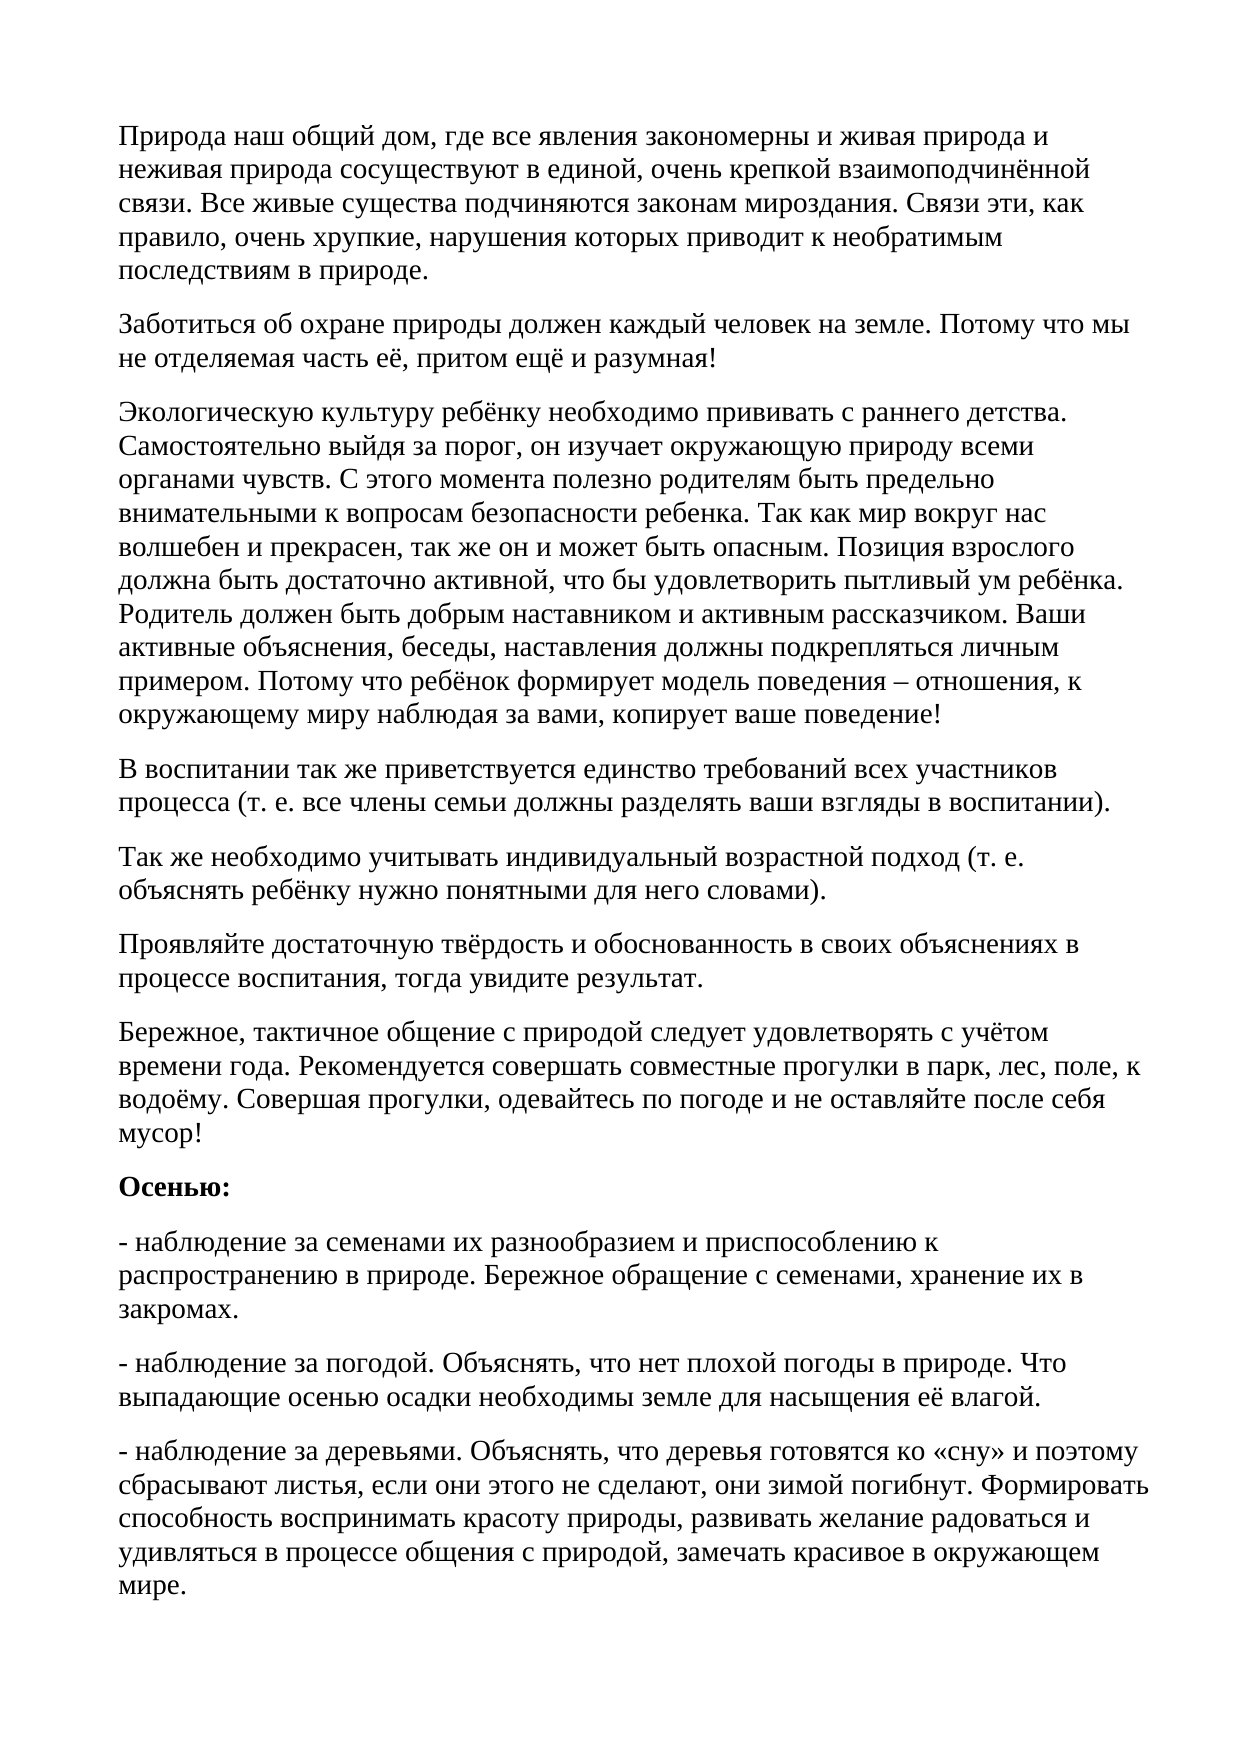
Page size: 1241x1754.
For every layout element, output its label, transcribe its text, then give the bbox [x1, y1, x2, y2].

text Природа наш общий дом, где все явления закономерны и живая природа и неживая природа сосуществуют в единой, очень крепкой взаимоподчинённой связи. Все живые существа подчиняются законам мироздания. Связи эти, как правило, очень хрупкие, нарушения которых приводит к необратимым последствиям в природе. [118, 118, 1152, 286]
text - наблюдение за деревьями. Объяснять, что деревья готовятся ко «сну» и поэтому сбрасывают листья, если они этого не сделают, они зимой погибнут. Формировать способность воспринимать красоту природы, развивать желание радоваться и удивляться в процессе общения с природой, замечать красивое в окружающем мире. [118, 1433, 1152, 1601]
text В воспитании так же приветствуется единство требований всех участников процесса (т. е. все члены семьи должны разделять ваши взгляды в воспитании). [118, 751, 1152, 818]
text - наблюдение за погодой. Объяснять, что нет плохой погоды в природе. Что выпадающие осенью осадки необходимы земле для насыщения её влагой. [118, 1345, 1152, 1412]
text Проявляйте достаточную твёрдость и обоснованность в своих объяснениях в процессе воспитания, тогда увидите результат. [118, 927, 1152, 994]
text - наблюдение за семенами их разнообразием и приспособлению к распространению в природе. Бережное обращение с семенами, хранение их в закромах. [118, 1224, 1152, 1324]
text Заботиться об охране природы должен каждый человек на земле. Потому что мы не отделяемая часть её, притом ещё и разумная! [118, 307, 1152, 374]
text Так же необходимо учитывать индивидуальный возрастной подход (т. е. объяснять ребёнку нужно понятными для него словами). [118, 839, 1152, 906]
text Осенью: [118, 1169, 1152, 1203]
text Бережное, тактичное общение с природой следует удовлетворять с учётом времени года. Рекомендуется совершать совместные прогулки в парк, лес, поле, к водоёму. Совершая прогулки, одевайтесь по погоде и не оставляйте после себя мусор! [118, 1014, 1152, 1149]
text Экологическую культуру ребёнку необходимо прививать с раннего детства. Самостоятельно выйдя за порог, он изучает окружающую природу всеми органами чувств. С этого момента полезно родителям быть предельно внимательными к вопросам безопасности ребенка. Так как мир вокруг нас волшебен и прекрасен, так же он и может быть опасным. Позиция взрослого должна быть достаточно активной, что бы удовлетворить пытливый ум ребёнка. Родитель должен быть добрым наставником и активным рассказчиком. Ваши активные объяснения, беседы, наставления должны подкрепляться личным примером. Потому что ребёнок формирует модель поведения – отношения, к окружающему миру наблюдая за вами, копирует ваше поведение! [118, 394, 1152, 730]
